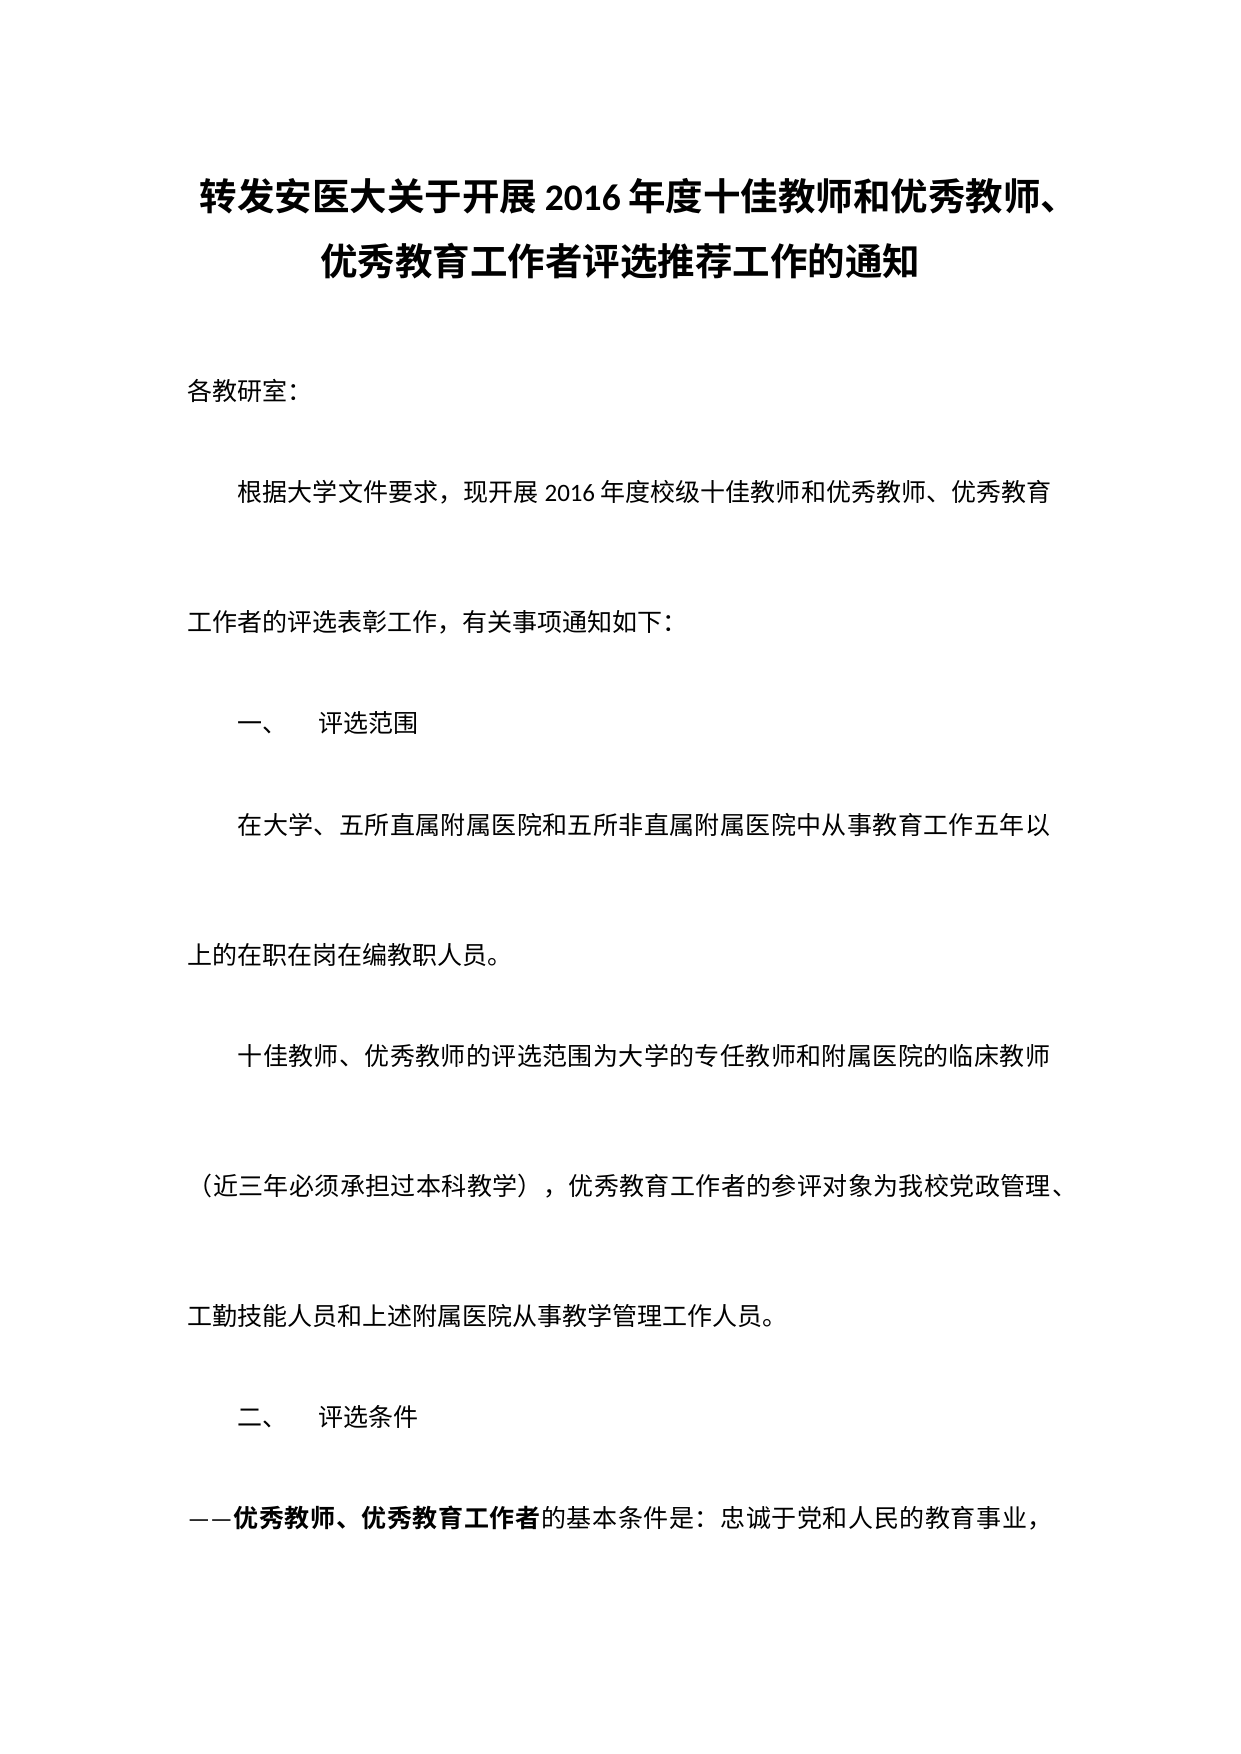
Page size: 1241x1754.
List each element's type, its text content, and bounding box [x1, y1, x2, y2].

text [187, 1484, 1053, 1549]
list 评选范围 [237, 689, 1053, 754]
text 十佳教师、优秀教师的评选范围为大学的专任教师和附属医院的临床教师（近三年必须承担过本科教学），优秀教育工作者的参评对象为我校党政管理、工勤技能人员和上述附属医院从事教学管理工作人员。 [187, 1022, 1053, 1347]
text 各教研室： [187, 357, 1053, 422]
text 根据大学文件要求，现开展2016年度校级十佳教师和优秀教师、优秀教育工作者的评选表彰工作，有关事项通知如下： [187, 458, 1053, 653]
text 转发安医大关于开展2016年度十佳教师和优秀教师、优秀教育工作者评选推荐工作的通知 [187, 162, 1053, 292]
text 在大学、五所直属附属医院和五所非直属附属医院中从事教育工作五年以上的在职在岗在编教职人员。 [187, 791, 1053, 986]
list 评选条件 [237, 1383, 1053, 1448]
